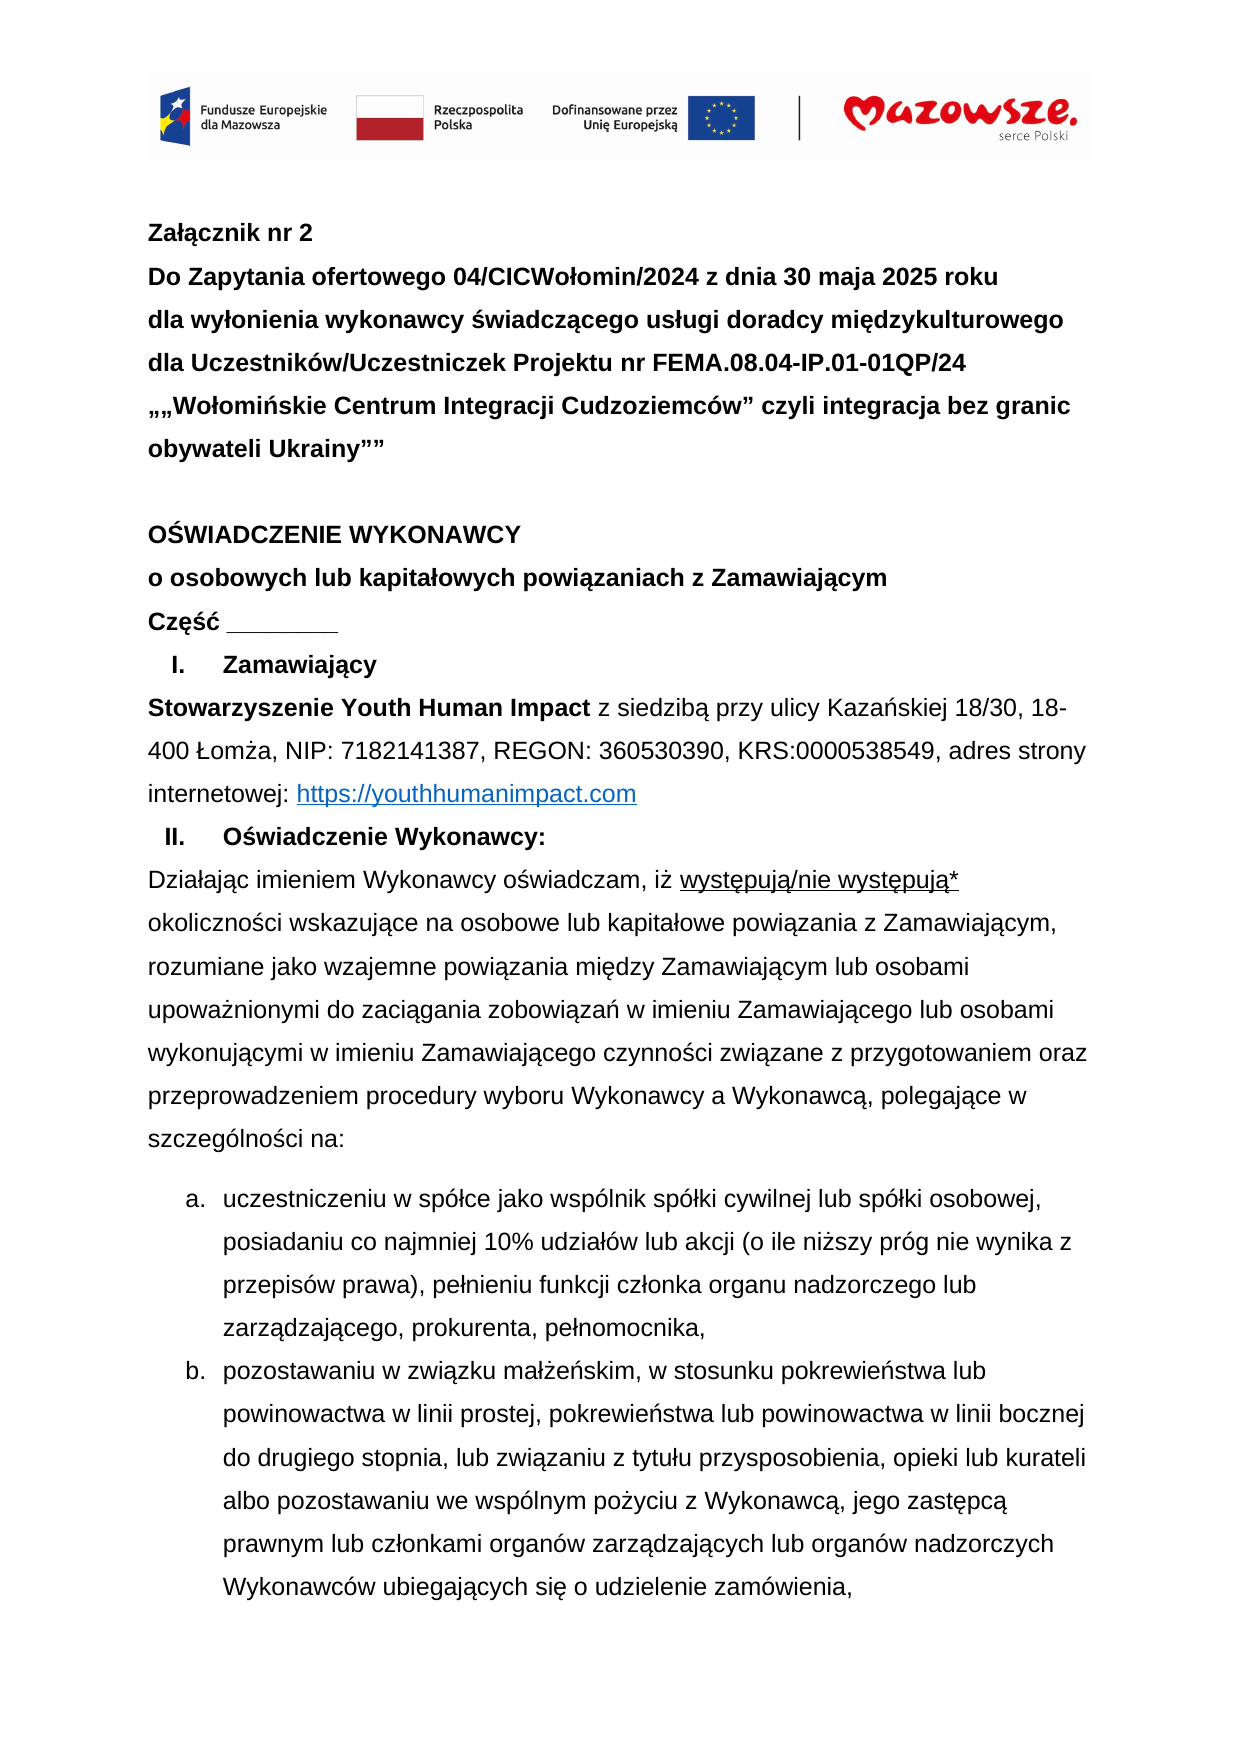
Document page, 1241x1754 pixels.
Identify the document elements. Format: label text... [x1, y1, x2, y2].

list Zamawiający [185, 650, 1093, 678]
text dla wyłonienia wykonawcy świadczącego usługi doradcy międzykulturowego dla Uczestników/Uczestniczek Projektu nr FEMA.08.04-IP.01-01QP/24 „„Wołomińskie Centrum Integracji Cudzoziemców” czyli integracja bez granic obywateli Ukrainy”” [148, 305, 1093, 463]
list uczestniczeniu w spółce jako wspólnik spółki cywilnej lub spółki osobowej, posiadaniu co najmniej 10% udziałów lub akcji (o ile niższy próg nie wynika z przepisów prawa), pełnieniu funkcji członka organu nadzorczego lub zarządzającego, prokurenta, pełnomocnika, [185, 1184, 1093, 1342]
text OŚWIADCZENIE WYKONAWCY [148, 520, 1093, 549]
text Do Zapytania ofertowego 04/CICWołomin/2024 z dnia 30 maja 2025 roku [148, 262, 1093, 290]
list pozostawaniu w związku małżeńskim, w stosunku pokrewieństwa lub powinowactwa w linii prostej, pokrewieństwa lub powinowactwa w linii bocznej do drugiego stopnia, lub związaniu z tytułu przysposobienia, opieki lub kurateli albo pozostawaniu we wspólnym pożyciu z Wykonawcą, jego zastępcą prawnym lub członkami organów zarządzających lub organów nadzorczych Wykonawców ubiegających się o udzielenie zamówienia, [185, 1356, 1093, 1601]
text Część ________ [148, 607, 1093, 635]
picture [147, 73, 1093, 159]
list Oświadczenie Wykonawcy: [185, 822, 1093, 851]
text Stowarzyszenie Youth Human Impact z siedzibą przy ulicy Kazańskiej 18/30, 18-400 Łomża, NIP: 7182141387, REGON: 360530390, KRS:0000538549, adres strony internetowej: https://youthhumanimpact.com [148, 693, 1093, 808]
text o osobowych lub kapitałowych powiązaniach z Zamawiającym [148, 563, 1093, 592]
text Działając imieniem Wykonawcy oświadczam, iż występują/nie występują* okoliczności wskazujące na osobowe lub kapitałowe powiązania z Zamawiającym, rozumiane jako wzajemne powiązania między Zamawiającym lub osobami upoważnionymi do zaciągania zobowiązań w imieniu Zamawiającego lub osobami wykonującymi w imieniu Zamawiającego czynności związane z przygotowaniem oraz przeprowadzeniem procedury wyboru Wykonawcy a Wykonawcą, polegające w szczególności na: [148, 865, 1093, 1153]
text Załącznik nr 2 [148, 218, 1093, 247]
